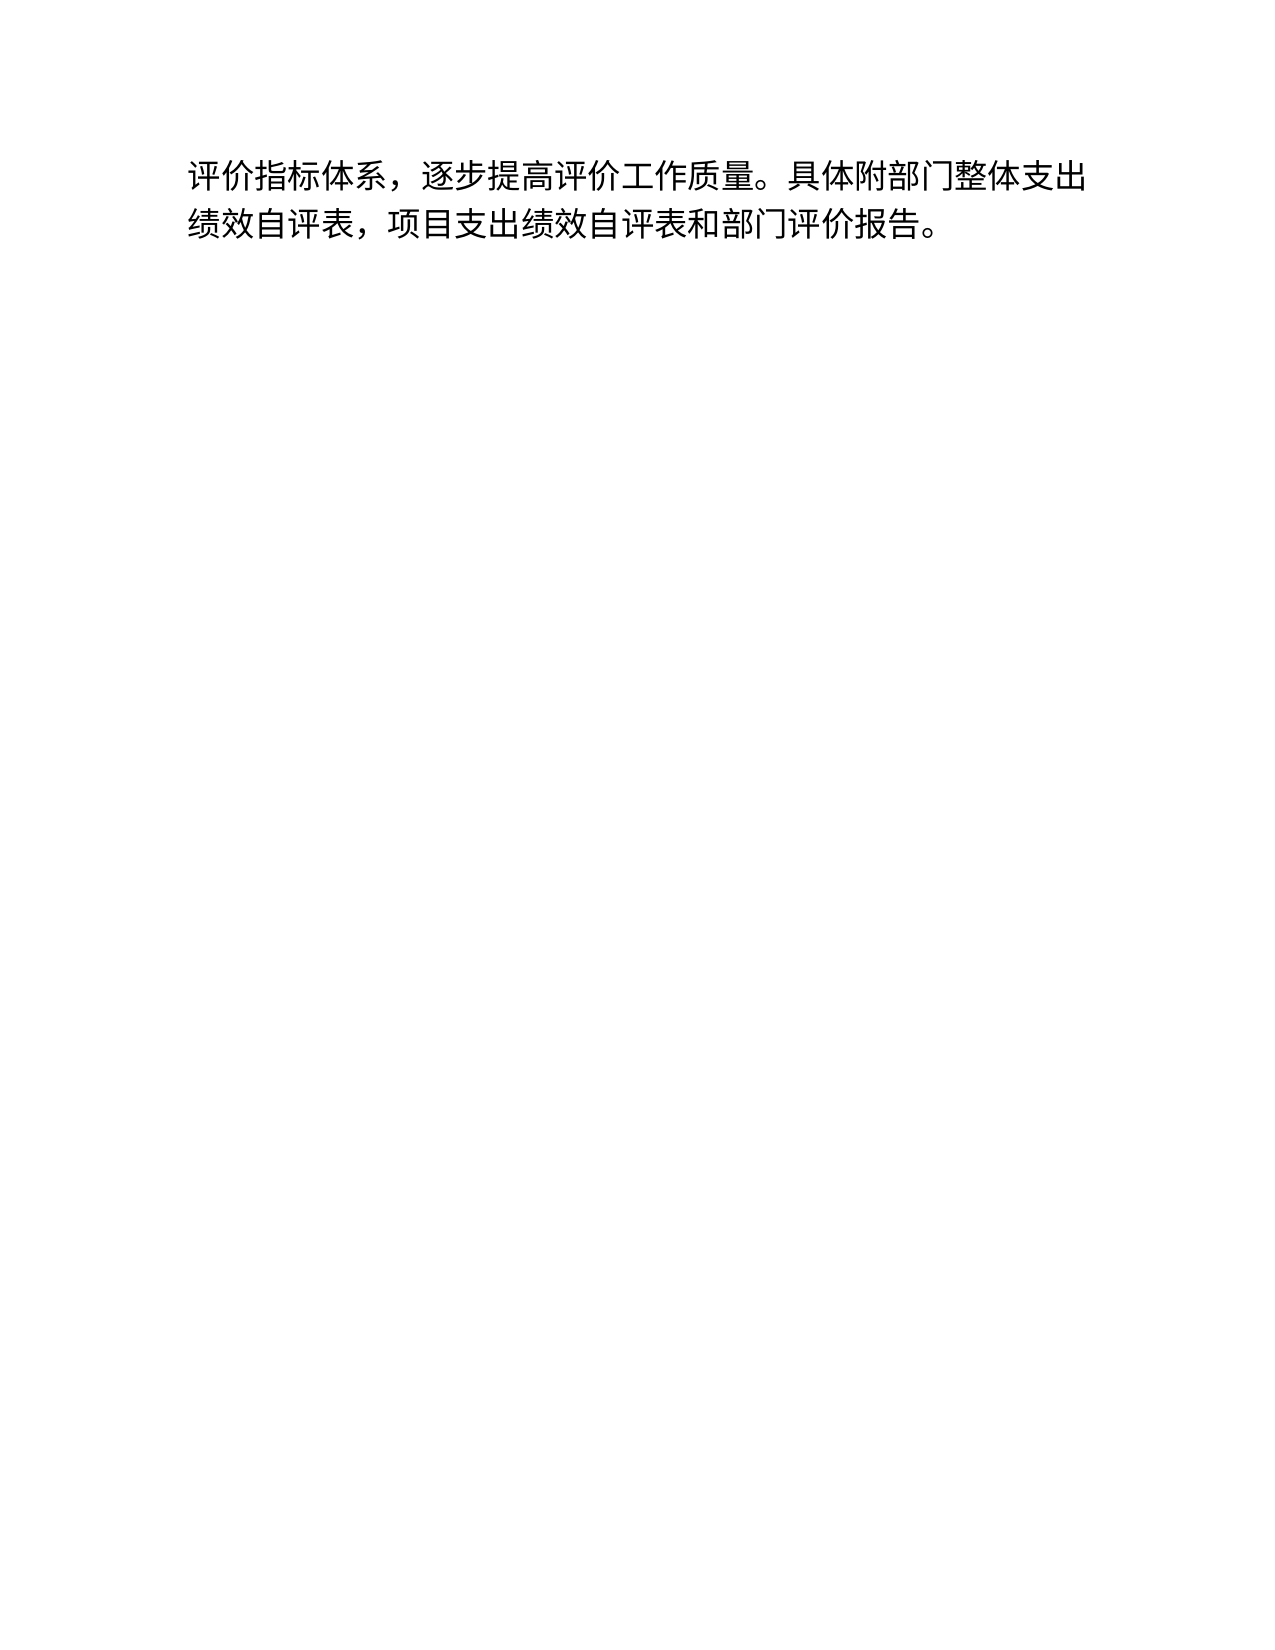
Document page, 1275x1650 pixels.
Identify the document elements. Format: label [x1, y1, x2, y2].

text [187, 150, 1087, 246]
